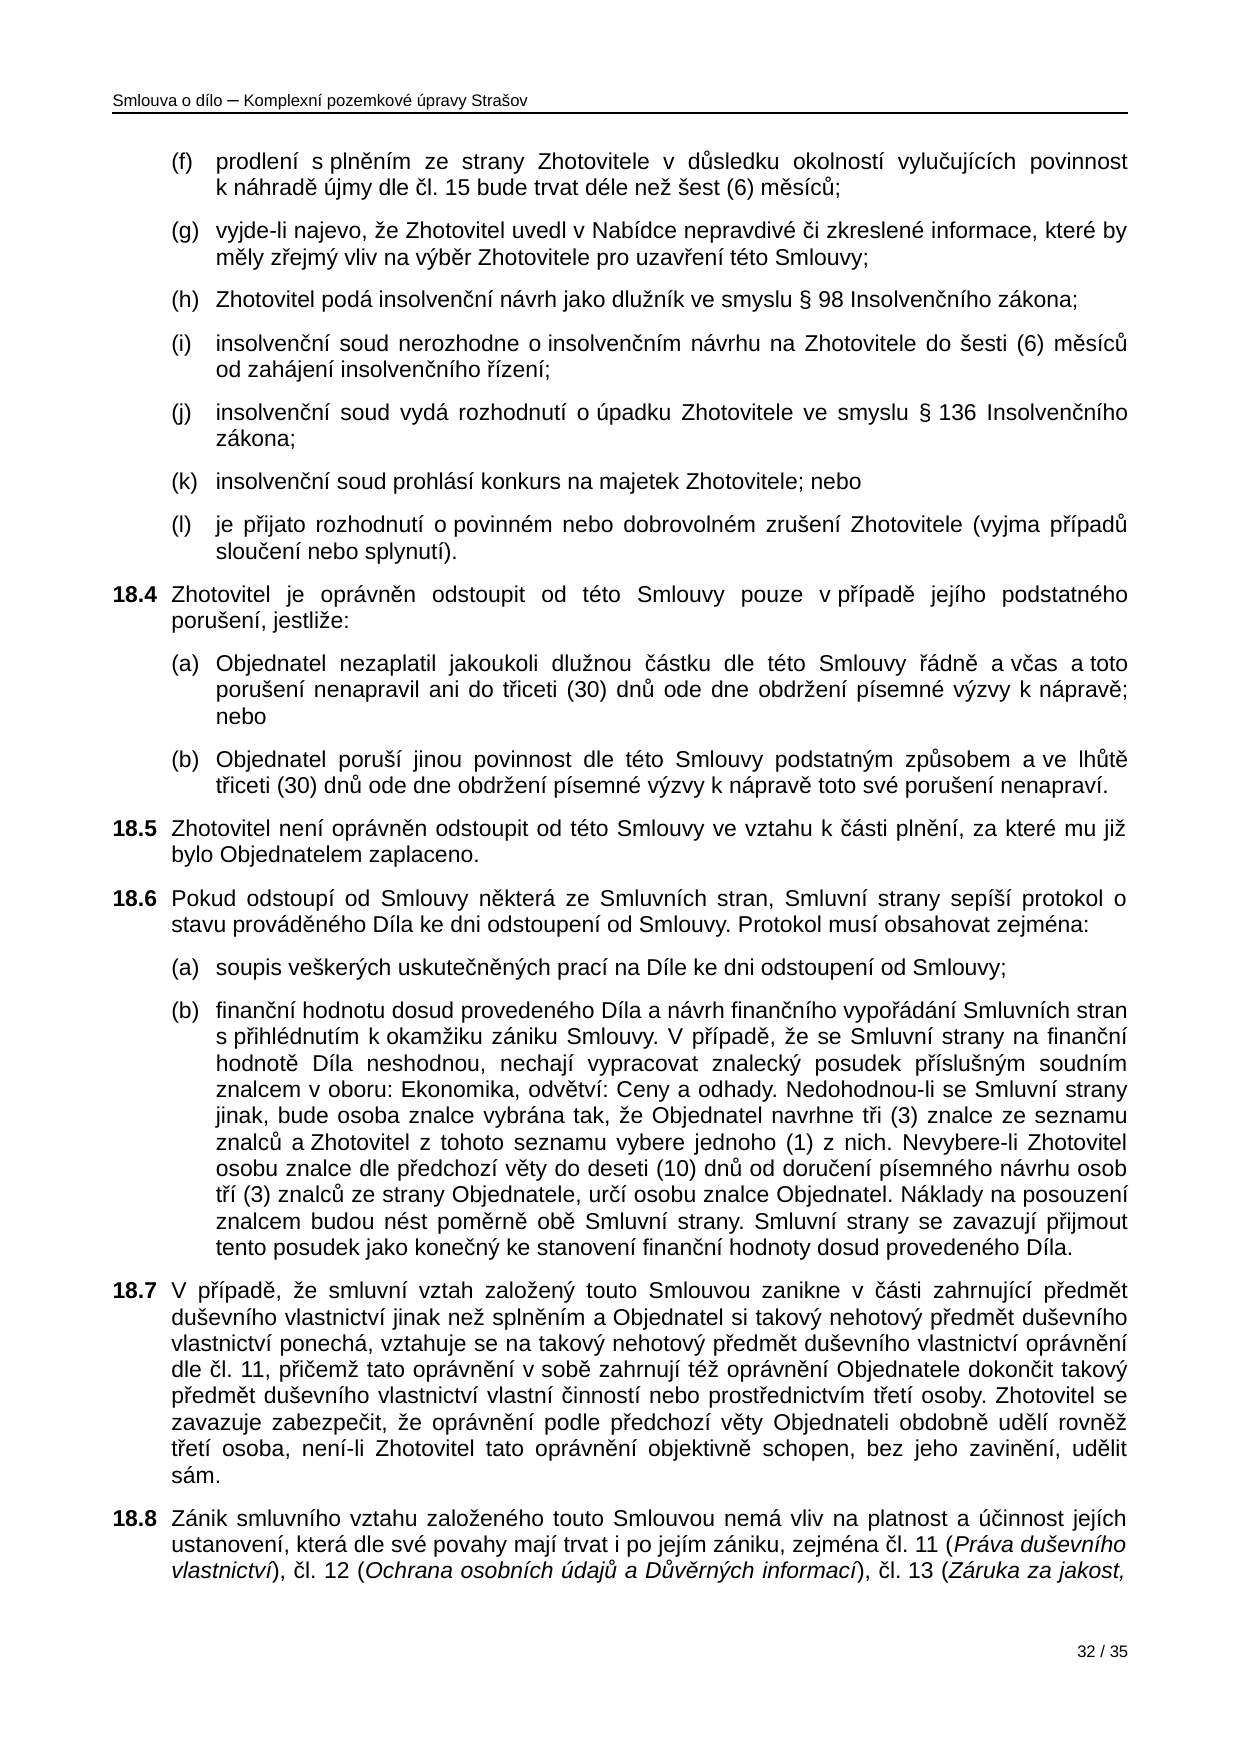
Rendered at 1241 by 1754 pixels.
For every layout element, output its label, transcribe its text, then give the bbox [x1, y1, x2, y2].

text Zhotovitel je oprávněn odstoupit od této Smlouvy pouze v případě jejího podstatného porušení, jestliže: [112, 581, 1128, 633]
list soupis veškerých uskutečněných prací na Díle ke dni odstoupení od Smlouvy; [171, 954, 1128, 980]
text Pokud odstoupí od Smlouvy některá ze Smluvních stran, Smluvní strany sepíší protokol o stavu prováděného Díla ke dni odstoupení od Smlouvy. Protokol musí obsahovat zejména: [112, 884, 1128, 937]
text vyjde-li najevo, že Zhotovitel uvedl v Nabídce nepravdivé či zkreslené informace, které by měly zřejmý vliv na výběr Zhotovitele pro uzavření této Smlouvy; [171, 217, 1128, 270]
list finanční hodnotu dosud provedeného Díla a návrh finančního vypořádání Smluvních stran s přihlédnutím k okamžiku zániku Smlouvy. V případě, že se Smluvní strany na finanční hodnotě Díla neshodnou, nechají vypracovat znalecký posudek příslušným soudním znalcem v oboru: Ekonomika, odvětví: Ceny a odhady. Nedohodnou-li se Smluvní strany jinak, bude osoba znalce vybrána tak, že Objednatel navrhne tři (3) znalce ze seznamu znalců a Zhotovitel z tohoto seznamu vybere jednoho (1) z nich. Nevybere-li Zhotovitel osobu znalce dle předchozí věty do deseti (10) dnů od doručení písemného návrhu osob tří (3) znalců ze strany Objednatele, určí osobu znalce Objednatel. Náklady na posouzení znalcem budou nést poměrně obě Smluvní strany. Smluvní strany se zavazují přijmout tento posudek jako konečný ke stanovení finanční hodnoty dosud provedeného Díla. [171, 997, 1128, 1260]
text je přijato rozhodnutí o povinném nebo dobrovolném zrušení Zhotovitele (vyjma případů sloučení nebo splynutí). [171, 511, 1128, 564]
text insolvenční soud nerozhodne o insolvenčním návrhu na Zhotovitele do šesti (6) měsíců od zahájení insolvenčního řízení; [171, 329, 1128, 382]
list Objednatel nezaplatil jakoukoli dlužnou částku dle této Smlouvy řádně a včas a toto porušení nenapravil ani do třiceti (30) dnů ode dne obdržení písemné výzvy k nápravě; nebo [171, 650, 1128, 729]
text V případě, že smluvní vztah založený touto Smlouvou zanikne v části zahrnující předmět duševního vlastnictví jinak než splněním a Objednatel si takový nehotový předmět duševního vlastnictví ponechá, vztahuje se na takový nehotový předmět duševního vlastnictví oprávnění dle čl. 11, přičemž tato oprávnění v sobě zahrnují též oprávnění Objednatele dokončit takový předmět duševního vlastnictví vlastní činností nebo prostřednictvím třetí osoby. Zhotovitel se zavazuje zabezpečit, že oprávnění podle předchozí věty Objednateli obdobně udělí rovněž třetí osoba, není-li Zhotovitel tato oprávnění objektivně schopen, bez jeho zavinění, udělit sám. [112, 1277, 1128, 1488]
text Zhotovitel není oprávněn odstoupit od této Smlouvy ve vztahu k části plnění, za které mu již bylo Objednatelem zaplaceno. [112, 815, 1128, 868]
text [112, 1504, 1128, 1584]
text insolvenční soud vydá rozhodnutí o úpadku Zhotovitele ve smyslu § 136 Insolvenčního zákona; [171, 399, 1128, 452]
text Objednatel poruší jinou povinnost dle této Smlouvy podstatným způsobem a ve lhůtě třiceti (30) dnů ode dne obdržení písemné výzvy k nápravě toto své porušení nenapraví. [171, 746, 1128, 798]
text insolvenční soud prohlásí konkurs na majetek Zhotovitele; nebo [171, 468, 1128, 494]
text prodlení s plněním ze strany Zhotovitele v důsledku okolností vylučujících povinnost k náhradě újmy dle čl. 15 bude trvat déle než šest (6) měsíců; [171, 148, 1128, 200]
text Zhotovitel podá insolvenční návrh jako dlužník ve smyslu § 98 Insolvenčního zákona; [171, 286, 1128, 313]
